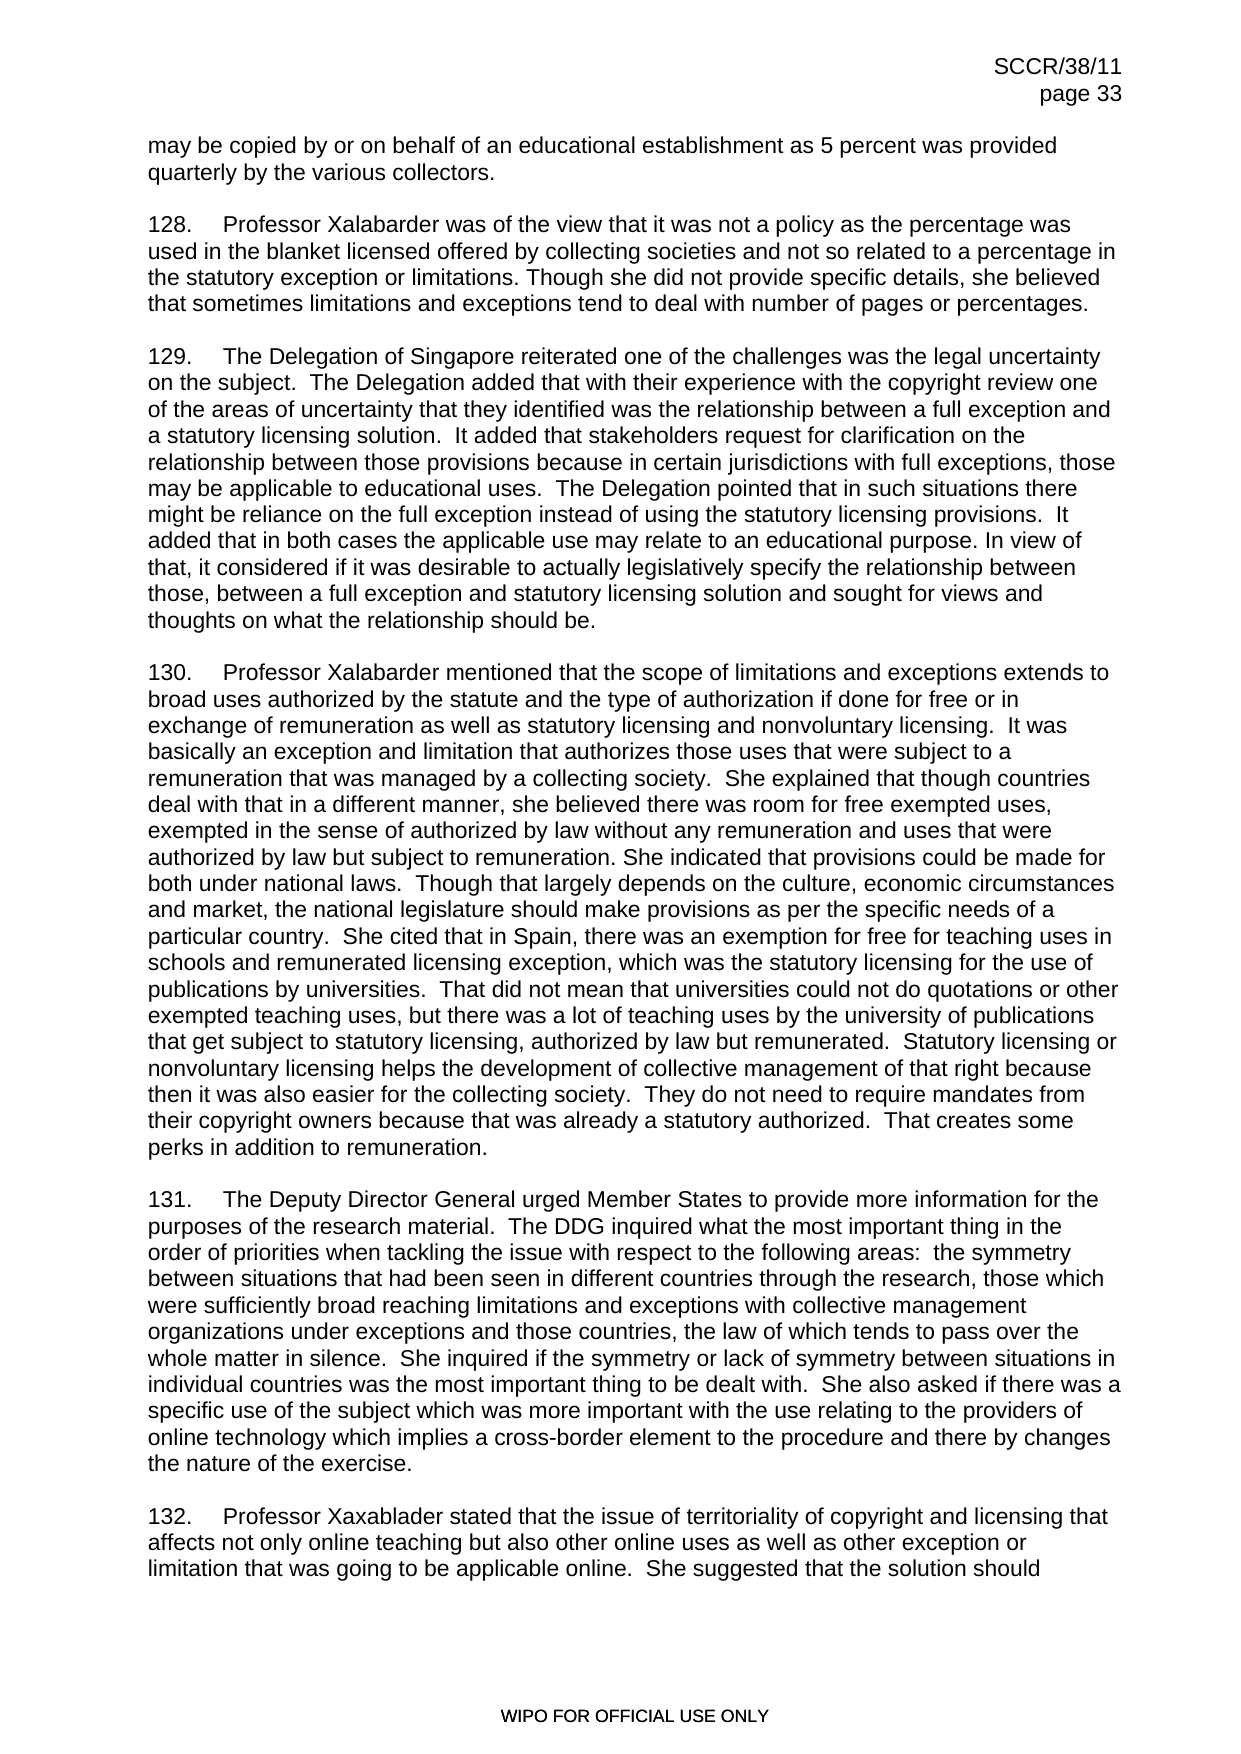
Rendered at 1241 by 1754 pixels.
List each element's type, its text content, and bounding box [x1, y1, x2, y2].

list The Delegation of Singapore reiterated one of the challenges was the legal uncertainty on the subject. The Delegation added that with their experience with the copyright review one of the areas of uncertainty that they identified was the relationship between a full exception and a statutory licensing solution. It added that stakeholders request for clarification on the relationship between those provisions because in certain jurisdictions with full exceptions, those may be applicable to educational uses. The Delegation pointed that in such situations there might be reliance on the full exception instead of using the statutory licensing provisions. It added that in both cases the applicable use may relate to an educational purpose. In view of that, it considered if it was desirable to actually legislatively specify the relationship between those, between a full exception and statutory licensing solution and sought for views and thoughts on what the relationship should be. [148, 343, 1122, 633]
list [148, 1503, 1122, 1582]
list Professor Xalabarder was of the view that it was not a policy as the percentage was used in the blanket licensed offered by collecting societies and not so related to a percentage in the statutory exception or limitations. Though she did not provide specific details, she believed that sometimes limitations and exceptions tend to deal with number of pages or percentages. [148, 211, 1122, 317]
list Professor Xalabarder mentioned that the scope of limitations and exceptions extends to broad uses authorized by the statute and the type of authorization if done for free or in exchange of remuneration as well as statutory licensing and nonvoluntary licensing. It was basically an exception and limitation that authorizes those uses that were subject to a remuneration that was managed by a collecting society. She explained that though countries deal with that in a different manner, she believed there was room for free exempted uses, exempted in the sense of authorized by law without any remuneration and uses that were authorized by law but subject to remuneration. She indicated that provisions could be made for both under national laws. Though that largely depends on the culture, economic circumstances and market, the national legislature should make provisions as per the specific needs of a particular country. She cited that in Spain, there was an exemption for free for teaching uses in schools and remunerated licensing exception, which was the statutory licensing for the use of publications by universities. That did not mean that universities could not do quotations or other exempted teaching uses, but there was a lot of teaching uses by the university of publications that get subject to statutory licensing, authorized by law but remunerated. Statutory licensing or nonvoluntary licensing helps the development of collective management of that right because then it was also easier for the collecting society. They do not need to require mandates from their copyright owners because that was already a statutory authorized. That creates some perks in addition to remuneration. [148, 659, 1122, 1160]
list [148, 132, 1122, 185]
list The Deputy Director General urged Member States to provide more information for the purposes of the research material. The DDG inquired what the most important thing in the order of priorities when tackling the issue with respect to the following areas: the symmetry between situations that had been seen in different countries through the research, those which were sufficiently broad reaching limitations and exceptions with collective management organizations under exceptions and those countries, the law of which tends to pass over the whole matter in silence. She inquired if the symmetry or lack of symmetry between situations in individual countries was the most important thing to be dealt with. She also asked if there was a specific use of the subject which was more important with the use relating to the providers of online technology which implies a cross-border element to the procedure and there by changes the nature of the exercise. [148, 1186, 1122, 1476]
